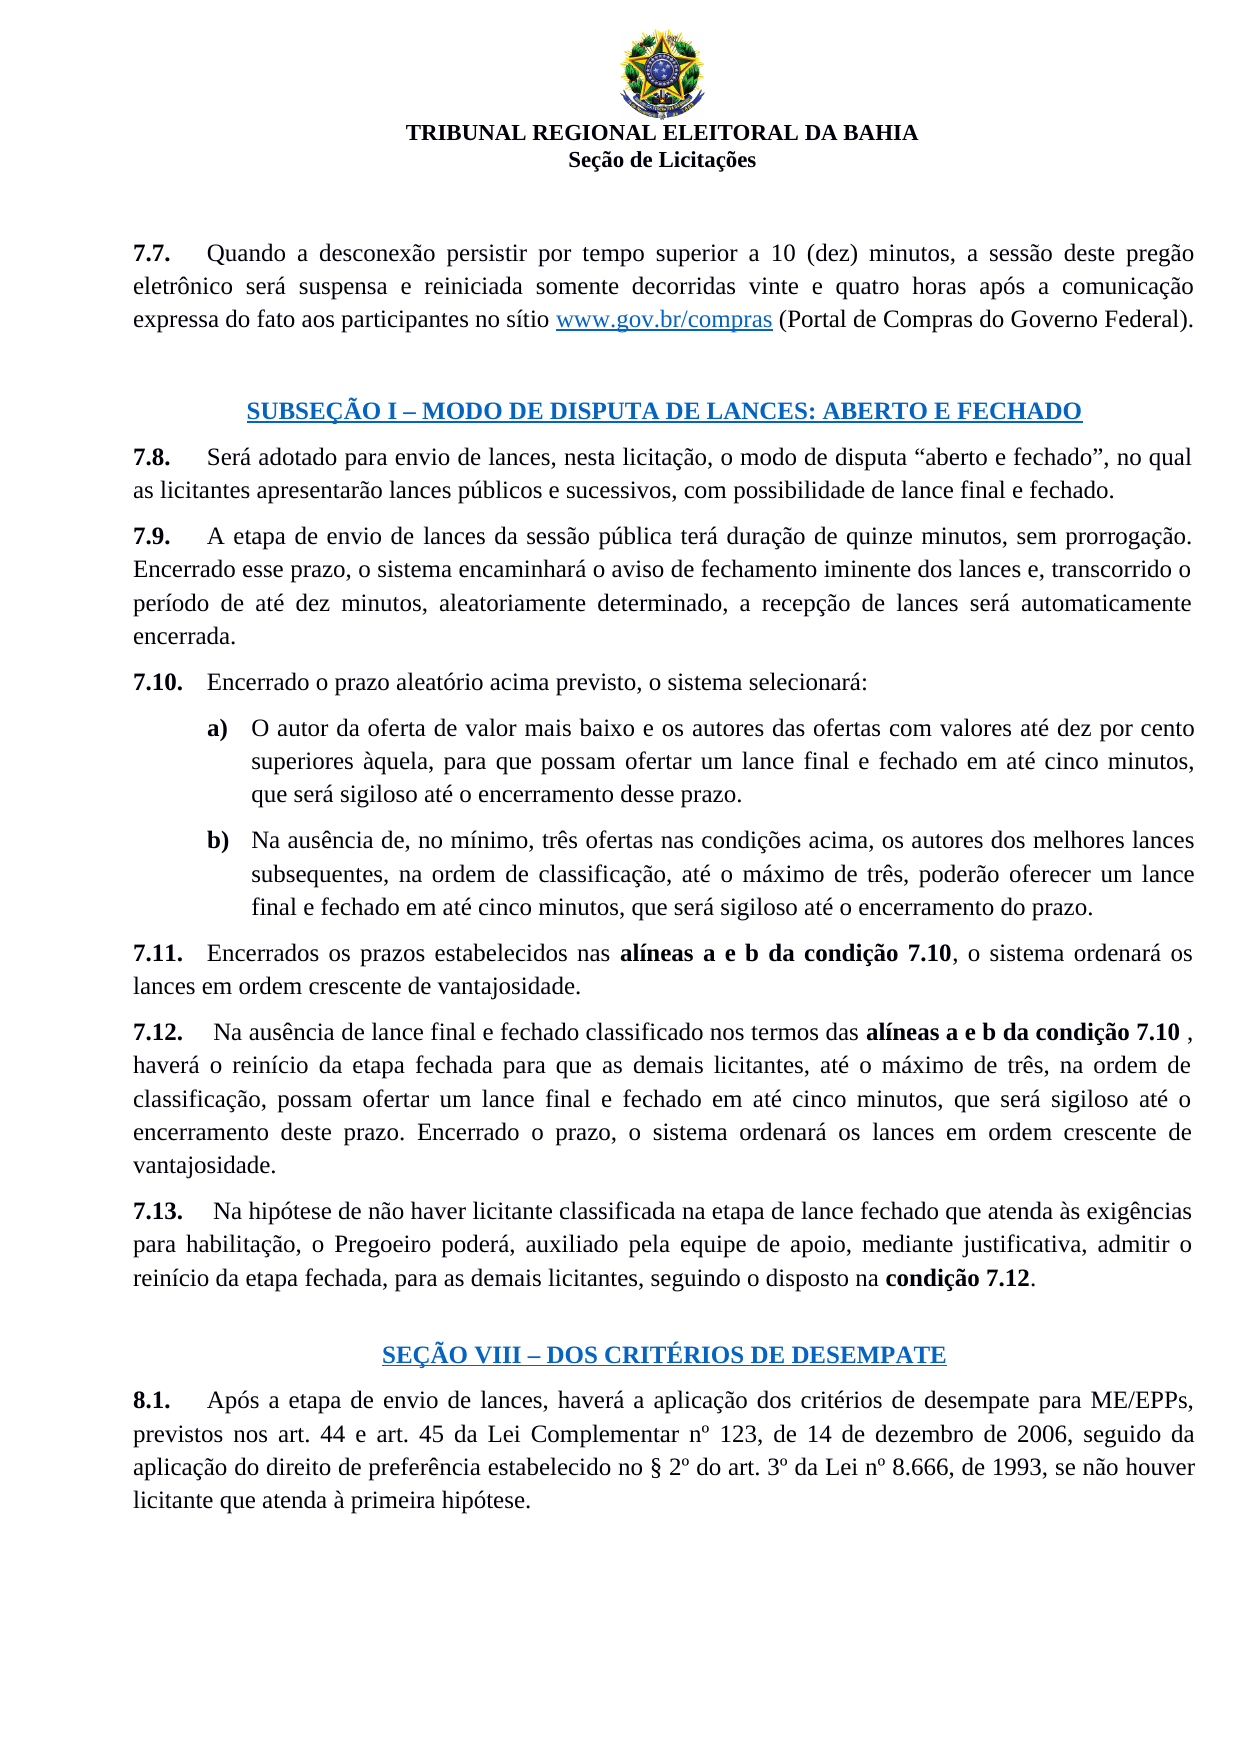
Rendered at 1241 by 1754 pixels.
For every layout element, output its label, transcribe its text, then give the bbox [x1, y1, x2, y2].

text 7.12. Na ausência de lance final e fechado classificado nos termos das alíneas a e b da condição 7.10 , haverá o reinício da etapa fechada para que as demais licitantes, até o máximo de três, na ordem de classificação, possam ofertar um lance final e fechado em até cinco minutos, que será sigiloso até o encerramento deste prazo. Encerrado o prazo, o sistema ordenará os lances em ordem crescente de vantajosidade. [133, 1014, 1193, 1180]
text 7.13. Na hipótese de não haver licitante classificada na etapa de lance fechado que atenda às exigências para habilitação, o Pregoeiro poderá, auxiliado pela equipe de apoio, mediante justificativa, admitir o reinício da etapa fechada, para as demais licitantes, seguindo o disposto na condição 7.12. [133, 1193, 1193, 1293]
text 7.8. Será adotado para envio de lances, nesta licitação, o modo de disputa “aberto e fechado”, no qual as licitantes apresentarão lances públicos e sucessivos, com possibilidade de lance final e fechado. [133, 439, 1193, 505]
text SUBSEÇÃO I – MODO DE DISPUTA DE LANCES: ABERTO E FECHADO [133, 393, 1196, 426]
text SEÇÃO VIII – DOS CRITÉRIOS DE DESEMPATE [133, 1336, 1196, 1370]
text 7.11. Encerrados os prazos estabelecidos nas alíneas a e b da condição 7.10, o sistema ordenará os lances em ordem crescente de vantajosidade. [133, 934, 1193, 1001]
text 7.10. Encerrado o prazo aleatório acima previsto, o sistema selecionará: [133, 664, 1193, 697]
text 7.9. A etapa de envio de lances da sessão pública terá duração de quinze minutos, sem prorrogação. Encerrado esse prazo, o sistema encaminhará o aviso de fechamento iminente dos lances e, transcorrido o período de até dez minutos, aleatoriamente determinado, a recepção de lances será automaticamente encerrada. [133, 518, 1193, 651]
list Na ausência de, no mínimo, três ofertas nas condições acima, os autores dos melhores lances subsequentes, na ordem de classificação, até o máximo de três, poderão oferecer um lance final e fechado em até cinco minutos, que será sigiloso até o encerramento do prazo. [207, 822, 1196, 922]
text 8.1. Após a etapa de envio de lances, haverá a aplicação dos critérios de desempate para ME/EPPs, previstos nos art. 44 e art. 45 da Lei Complementar nº 123, de 14 de dezembro de 2006, seguido da aplicação do direito de preferência estabelecido no § 2º do art. 3º da Lei nº 8.666, de 1993, se não houver licitante que atenda à primeira hipótese. [133, 1382, 1196, 1516]
text 7.7. Quando a desconexão persistir por tempo superior a 10 (dez) minutos, a sessão deste pregão eletrônico será suspensa e reiniciada somente decorridas vinte e quatro horas após a comunicação expressa do fato aos participantes no sítio www.gov.br/compras (Portal de Compras do Governo Federal). [133, 234, 1196, 334]
list O autor da oferta de valor mais baixo e os autores das ofertas com valores até dez por cento superiores àquela, para que possam ofertar um lance final e fechado em até cinco minutos, que será sigiloso até o encerramento desse prazo. [207, 709, 1196, 809]
